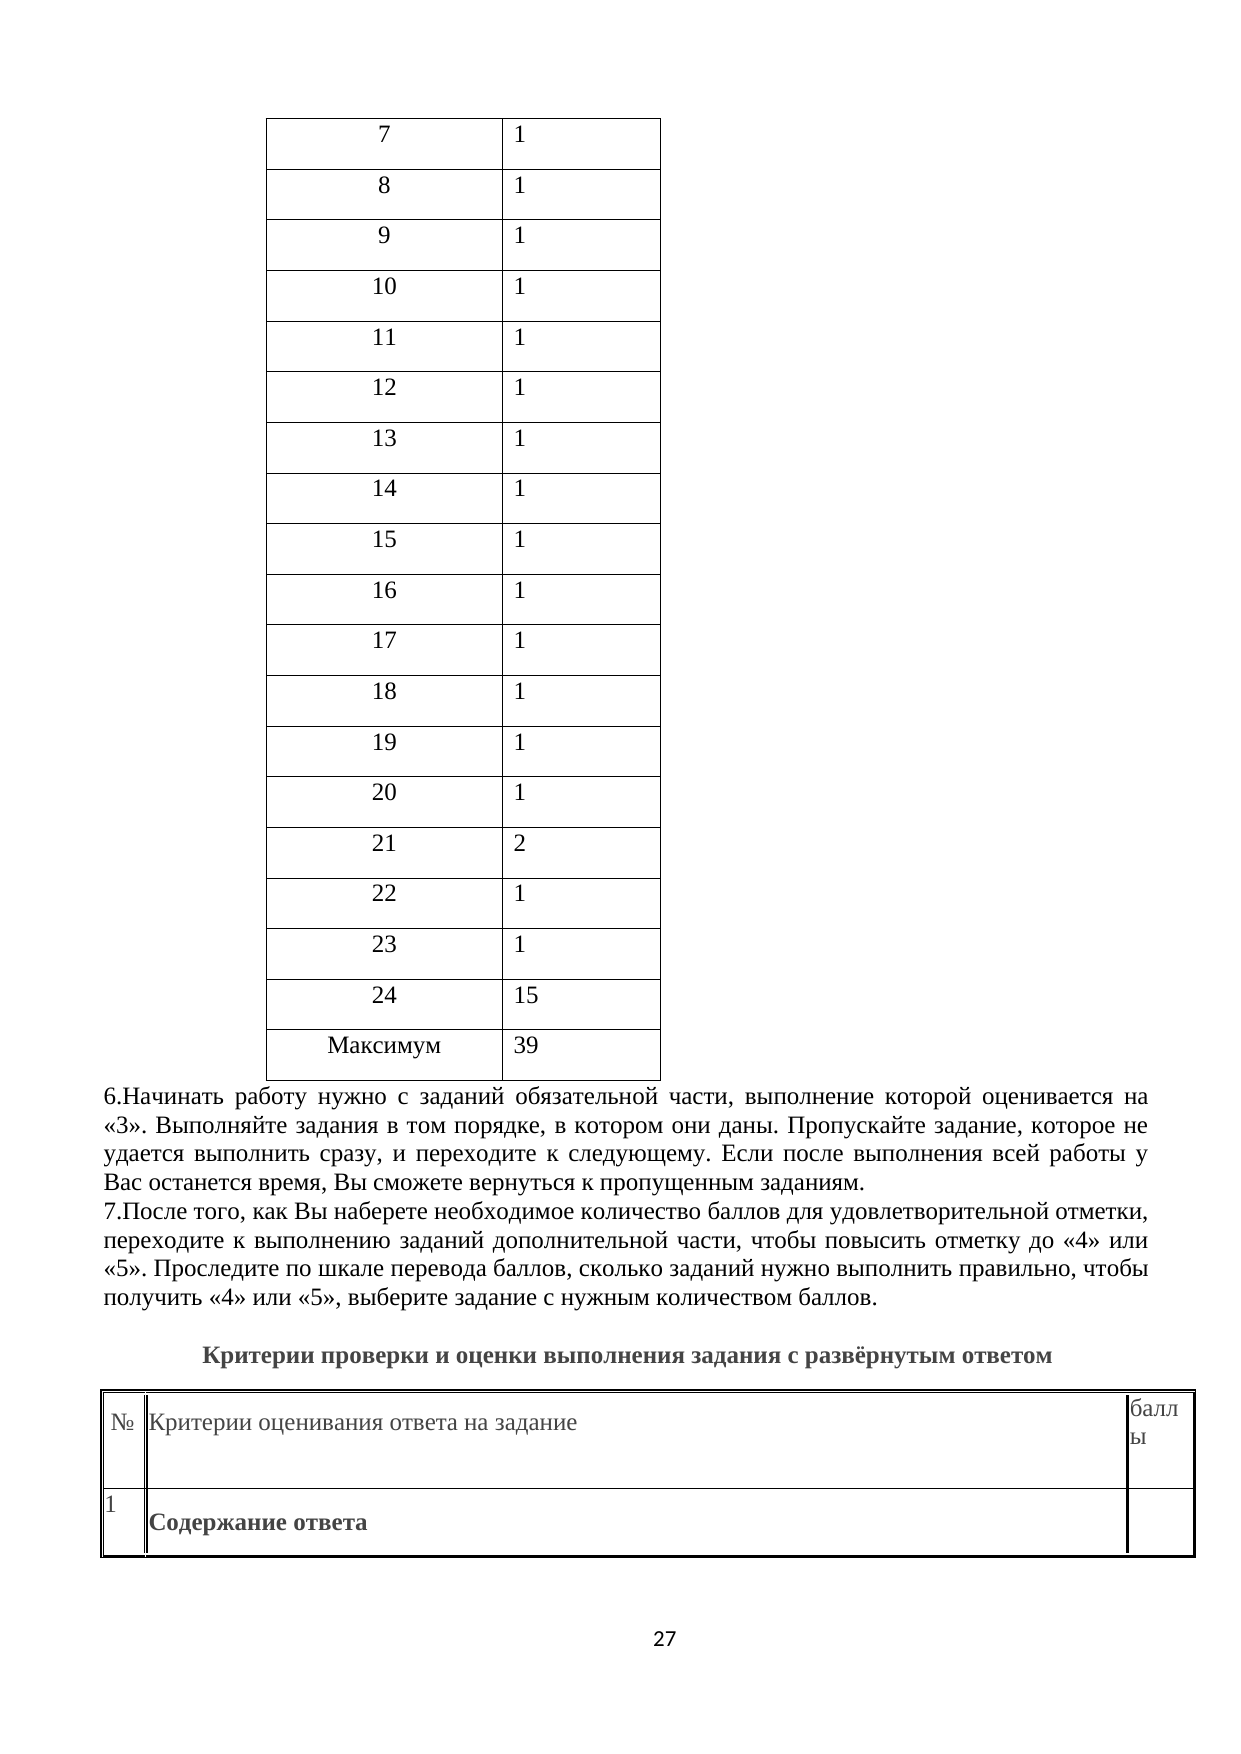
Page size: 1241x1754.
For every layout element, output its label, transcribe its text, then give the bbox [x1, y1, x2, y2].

table_cell 17 [267, 625, 502, 675]
table_cell 2 [503, 828, 660, 877]
table_cell 15 [503, 980, 660, 1029]
table_cell Содержание ответа [146, 1489, 1127, 1555]
table_cell 24 [267, 980, 502, 1029]
table_cell 9 [267, 220, 502, 270]
table_cell 1 [503, 575, 660, 624]
table_cell 1 [503, 372, 660, 422]
table_cell 1 [503, 929, 660, 979]
text 7.После того, как Вы наберете необходимое количество баллов для удовлетворительной отметки, переходите к выполнению заданий дополнительной части, чтобы повысить отметку до «4» или «5». Проследите по шкале перевода баллов, сколько заданий нужно выполнить правильно, чтобы получить «4» или «5», выберите задание с нужным количеством баллов. [103, 1196, 1149, 1311]
table_cell Максимум [267, 1030, 502, 1080]
table_cell 11 [267, 322, 502, 371]
table_header № [104, 1391, 146, 1488]
table_cell 16 [267, 575, 502, 624]
table_cell 15 [267, 524, 502, 574]
table_cell 1 [503, 220, 660, 270]
table_cell 1 [503, 170, 660, 219]
table_cell 1 [503, 322, 660, 371]
text Критерии проверки и оценки выполнения задания с развёрнутым ответом [103, 1340, 1152, 1368]
table_cell 1 [503, 625, 660, 675]
table_cell 14 [267, 474, 502, 523]
table_cell 1 [503, 727, 660, 776]
table_cell 10 [267, 271, 502, 321]
table_cell 18 [267, 676, 502, 726]
table_header баллы [1127, 1393, 1193, 1488]
table_cell 39 [503, 1030, 660, 1080]
text 6.Начинать работу нужно с заданий обязательной части, выполнение которой оценивается на «3». Выполняйте задания в том порядке, в котором они даны. Пропускайте задание, которое не удается выполнить сразу, и переходите к следующему. Если после выполнения всей работы у Вас останется время, Вы сможете вернуться к пропущенным заданиям. [103, 1081, 1149, 1196]
table_cell 13 [267, 423, 502, 472]
table_cell [1127, 1489, 1193, 1555]
table_cell 20 [267, 777, 502, 827]
table_cell 1 [104, 1489, 146, 1555]
table_cell 1 [503, 423, 660, 472]
table_cell 21 [267, 828, 502, 877]
table_header Критерии оценивания ответа на задание [146, 1393, 1127, 1488]
table_cell 1 [503, 474, 660, 523]
table_cell 8 [267, 170, 502, 219]
table_cell 1 [503, 271, 660, 321]
table_cell 22 [267, 879, 502, 928]
table_cell 23 [267, 929, 502, 979]
table_cell 1 [503, 119, 660, 169]
table_cell 12 [267, 372, 502, 422]
table_cell 7 [267, 119, 502, 169]
table_cell 1 [503, 777, 660, 827]
table_cell 19 [267, 727, 502, 776]
table_cell 1 [503, 879, 660, 928]
table_cell 1 [503, 524, 660, 574]
table_cell 1 [503, 676, 660, 726]
